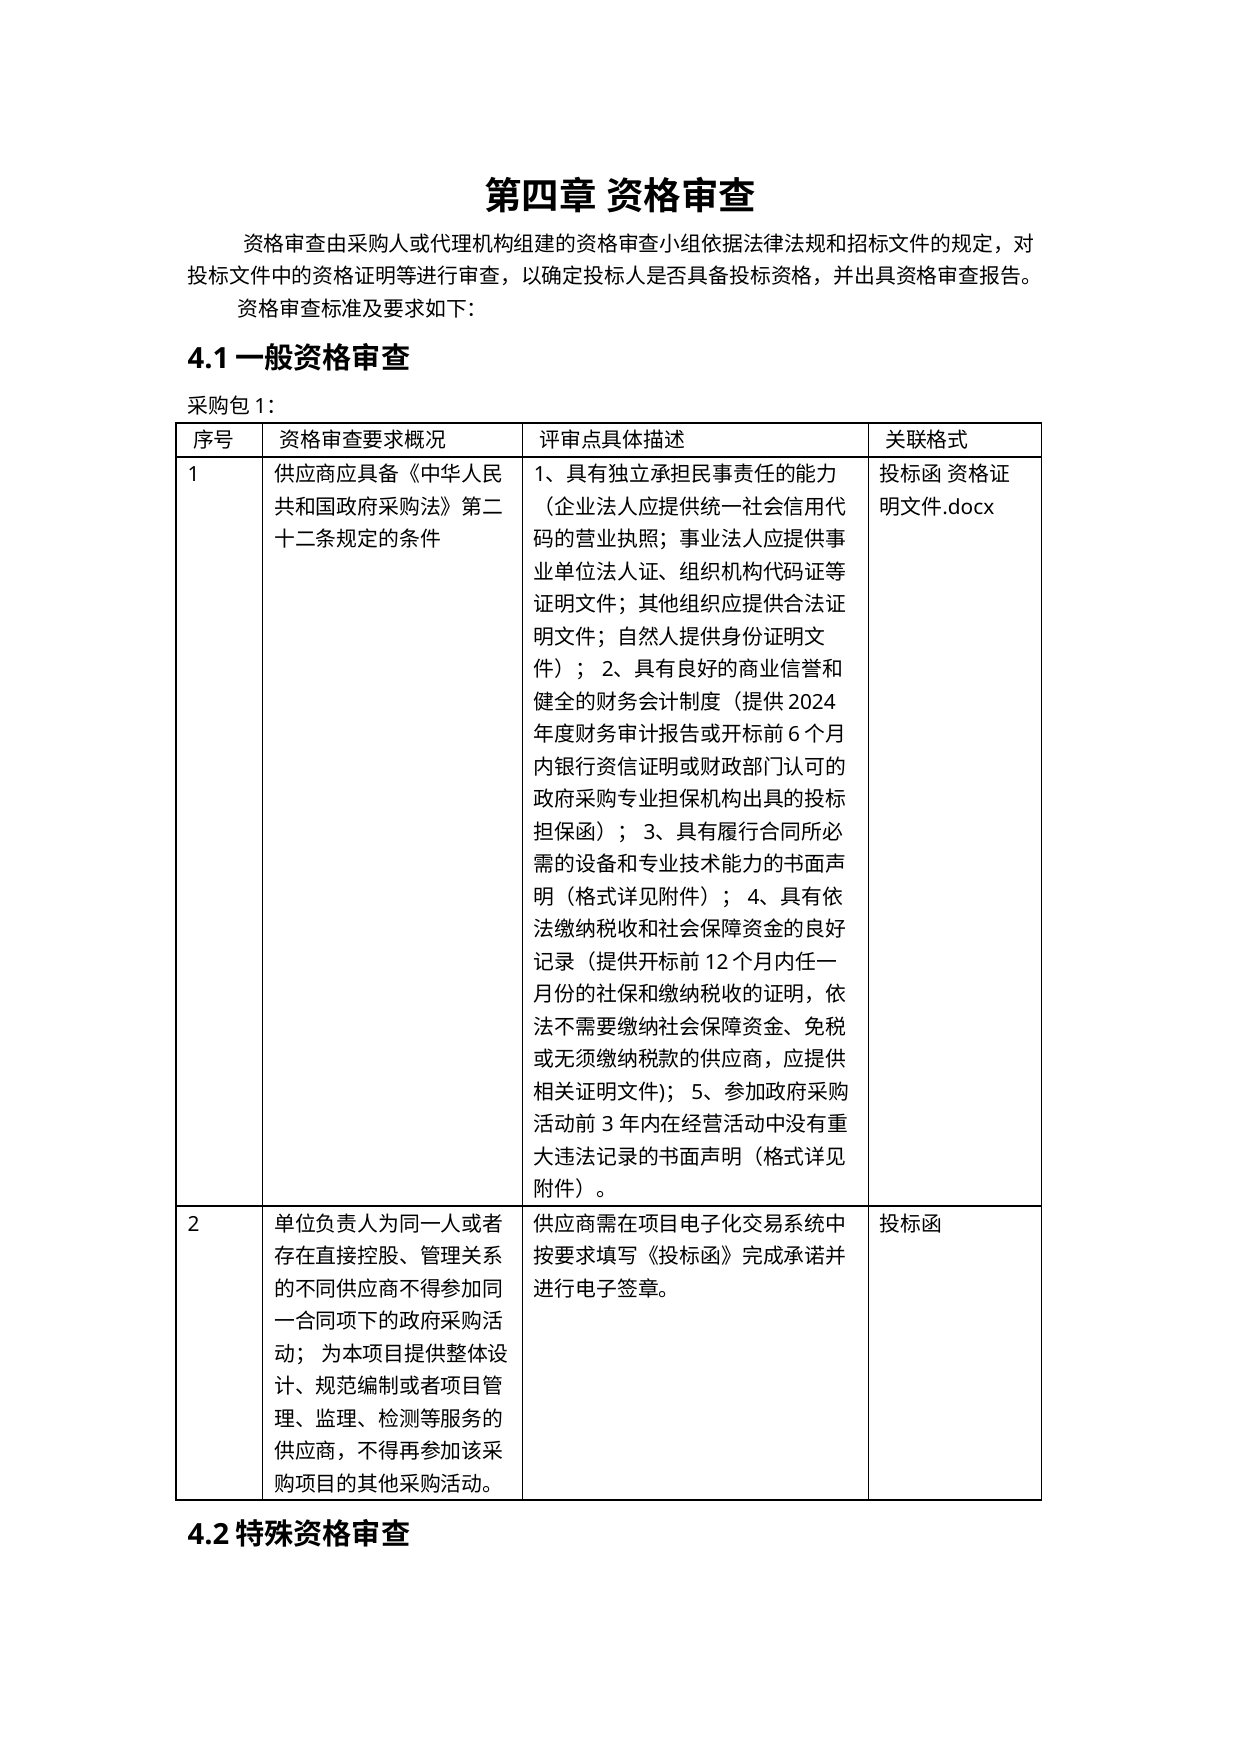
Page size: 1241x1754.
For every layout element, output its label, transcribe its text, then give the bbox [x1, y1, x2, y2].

text 采购包1： [187, 389, 1053, 422]
table_cell 单位负责人为同一人或者存在直接控股、管理关系的不同供应商不得参加同一合同项下的政府采购活动； 为本项目提供整体设计、规范编制或者项目管理、监理、检测等服务的供应商，不得再参加该采购项目的其他采购活动。 [263, 1207, 522, 1499]
text 4.1一般资格审查 [187, 324, 1053, 389]
table_header 资格审查要求概况 [263, 424, 522, 456]
table_cell 供应商应具备《中华人民共和国政府采购法》第二十二条规定的条件 [263, 458, 522, 1205]
text 资格审查由采购人或代理机构组建的资格审查小组依据法律法规和招标文件的规定，对投标文件中的资格证明等进行审查，以确定投标人是否具备投标资格，并出具资格审查报告。 [187, 227, 1053, 292]
text 4.2特殊资格审查 [187, 1501, 1053, 1566]
table_header 评审点具体描述 [523, 424, 868, 456]
table_cell 2 [177, 1207, 262, 1499]
table_cell 1、具有独立承担民事责任的能力（企业法人应提供统一社会信用代码的营业执照；事业法人应提供事业单位法人证、组织机构代码证等证明文件；其他组织应提供合法证明文件；自然人提供身份证明文件）； 2、具有良好的商业信誉和健全的财务会计制度（提供2024年度财务审计报告或开标前6个月内银行资信证明或财政部门认可的政府采购专业担保机构出具的投标担保函）； 3、具有履行合同所必需的设备和专业技术能力的书面声明（格式详见附件）； 4、具有依法缴纳税收和社会保障资金的良好记录（提供开标前12个月内任一月份的社保和缴纳税收的证明，依法不需要缴纳社会保障资金、免税或无须缴纳税款的供应商，应提供相关证明文件)； 5、参加政府采购活动前 3 年内在经营活动中没有重大违法记录的书面声明（格式详见附件）。 [523, 458, 868, 1205]
table_header 关联格式 [869, 424, 1041, 456]
text 资格审查标准及要求如下： [187, 292, 1053, 324]
text 第四章 资格审查 [187, 162, 1053, 227]
table_header 序号 [177, 424, 262, 456]
table_cell 投标函 资格证明文件.docx [869, 458, 1041, 1205]
table_cell 1 [177, 458, 262, 1205]
table_cell 供应商需在项目电子化交易系统中按要求填写《投标函》完成承诺并进行电子签章。 [523, 1207, 868, 1499]
table_cell 投标函 [869, 1207, 1041, 1499]
